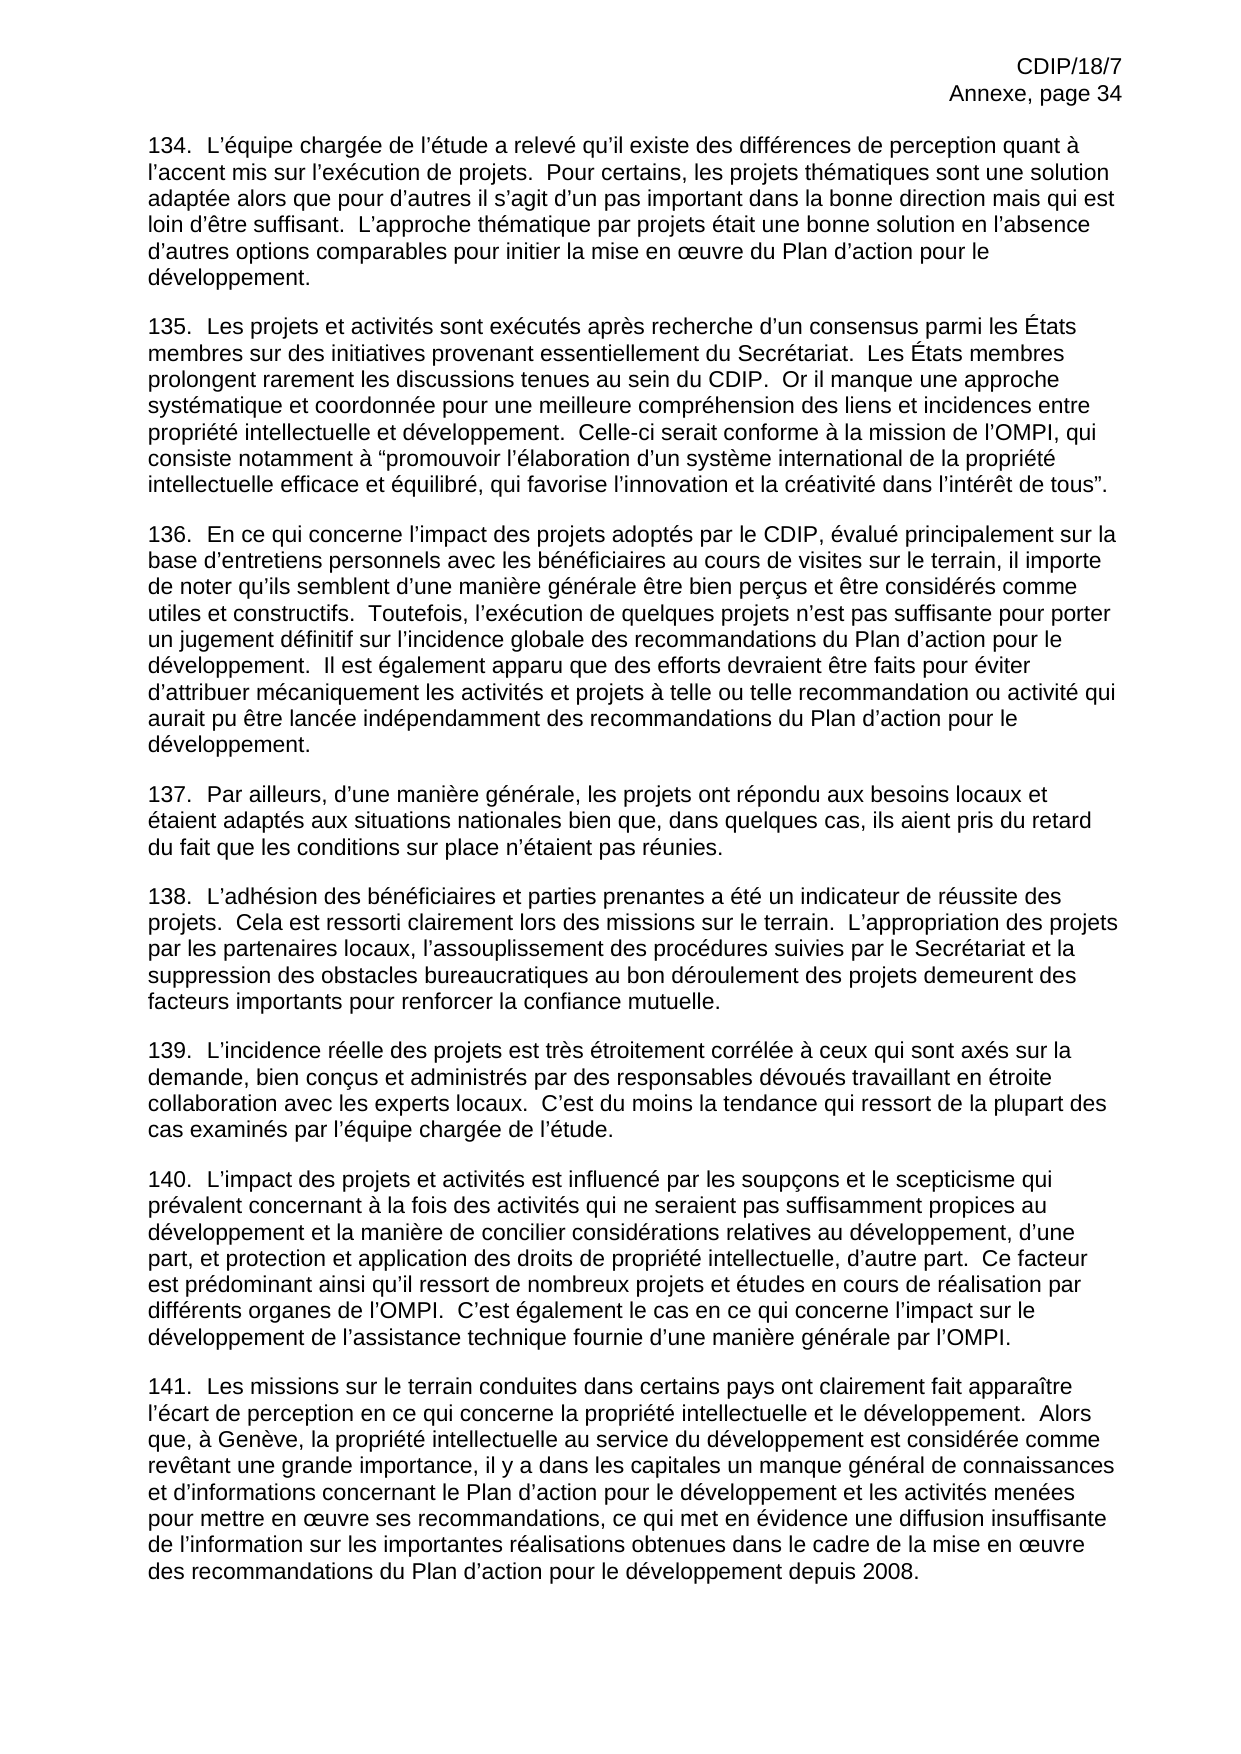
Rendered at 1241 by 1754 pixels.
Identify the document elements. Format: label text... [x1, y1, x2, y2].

text L’incidence réelle des projets est très étroitement corrélée à ceux qui sont axés sur la demande, bien conçus et administrés par des responsables dévoués travaillant en étroite collaboration avec les experts locaux. C’est du moins la tendance qui ressort de la plupart des cas examinés par l’équipe chargée de l’étude. [148, 1037, 1122, 1143]
text L’adhésion des bénéficiaires et parties prenantes a été un indicateur de réussite des projets. Cela est ressorti clairement lors des missions sur le terrain. L’appropriation des projets par les partenaires locaux, l’assouplissement des procédures suivies par le Secrétariat et la suppression des obstacles bureaucratiques au bon déroulement des projets demeurent des facteurs importants pour renforcer la confiance mutuelle. [148, 883, 1122, 1014]
text L’équipe chargée de l’étude a relevé qu’il existe des différences de perception quant à l’accent mis sur l’exécution de projets. Pour certains, les projets thématiques sont une solution adaptée alors que pour d’autres il s’agit d’un pas important dans la bonne direction mais qui est loin d’être suffisant. L’approche thématique par projets était une bonne solution en l’absence d’autres options comparables pour initier la mise en œuvre du Plan d’action pour le développement. [148, 132, 1122, 290]
text Les projets et activités sont exécutés après recherche d’un consensus parmi les États membres sur des initiatives provenant essentiellement du Secrétariat. Les États membres prolongent rarement les discussions tenues au sein du CDIP. Or il manque une approche systématique et coordonnée pour une meilleure compréhension des liens et incidences entre propriété intellectuelle et développement. Celle-ci serait conforme à la mission de l’OMPI, qui consiste notamment à “promouvoir l’élaboration d’un système international de la propriété intellectuelle efficace et équilibré, qui favorise l’innovation et la créativité dans l’intérêt de tous”. [148, 313, 1122, 498]
text Les missions sur le terrain conduites dans certains pays ont clairement fait apparaître l’écart de perception en ce qui concerne la propriété intellectuelle et le développement. Alors que, à Genève, la propriété intellectuelle au service du développement est considérée comme revêtant une grande importance, il y a dans les capitales un manque général de connaissances et d’informations concernant le Plan d’action pour le développement et les activités menées pour mettre en œuvre ses recommandations, ce qui met en évidence une diffusion insuffisante de l’information sur les importantes réalisations obtenues dans le cadre de la mise en œuvre des recommandations du Plan d’action pour le développement depuis 2008. [148, 1373, 1122, 1584]
text Par ailleurs, d’une manière générale, les projets ont répondu aux besoins locaux et étaient adaptés aux situations nationales bien que, dans quelques cas, ils aient pris du retard du fait que les conditions sur place n’étaient pas réunies. [148, 781, 1122, 860]
text L’impact des projets et activités est influencé par les soupçons et le scepticisme qui prévalent concernant à la fois des activités qui ne seraient pas suffisamment propices au développement et la manière de concilier considérations relatives au développement, d’une part, et protection et application des droits de propriété intellectuelle, d’autre part. Ce facteur est prédominant ainsi qu’il ressort de nombreux projets et études en cours de réalisation par différents organes de l’OMPI. C’est également le cas en ce qui concerne l’impact sur le développement de l’assistance technique fournie d’une manière générale par l’OMPI. [148, 1166, 1122, 1350]
text En ce qui concerne l’impact des projets adoptés par le CDIP, évalué principalement sur la base d’entretiens personnels avec les bénéficiaires au cours de visites sur le terrain, il importe de noter qu’ils semblent d’une manière générale être bien perçus et être considérés comme utiles et constructifs. Toutefois, l’exécution de quelques projets n’est pas suffisante pour porter un jugement définitif sur l’incidence globale des recommandations du Plan d’action pour le développement. Il est également apparu que des efforts devraient être faits pour éviter d’attribuer mécaniquement les activités et projets à telle ou telle recommandation ou activité qui aurait pu être lancée indépendamment des recommandations du Plan d’action pour le développement. [148, 521, 1122, 758]
